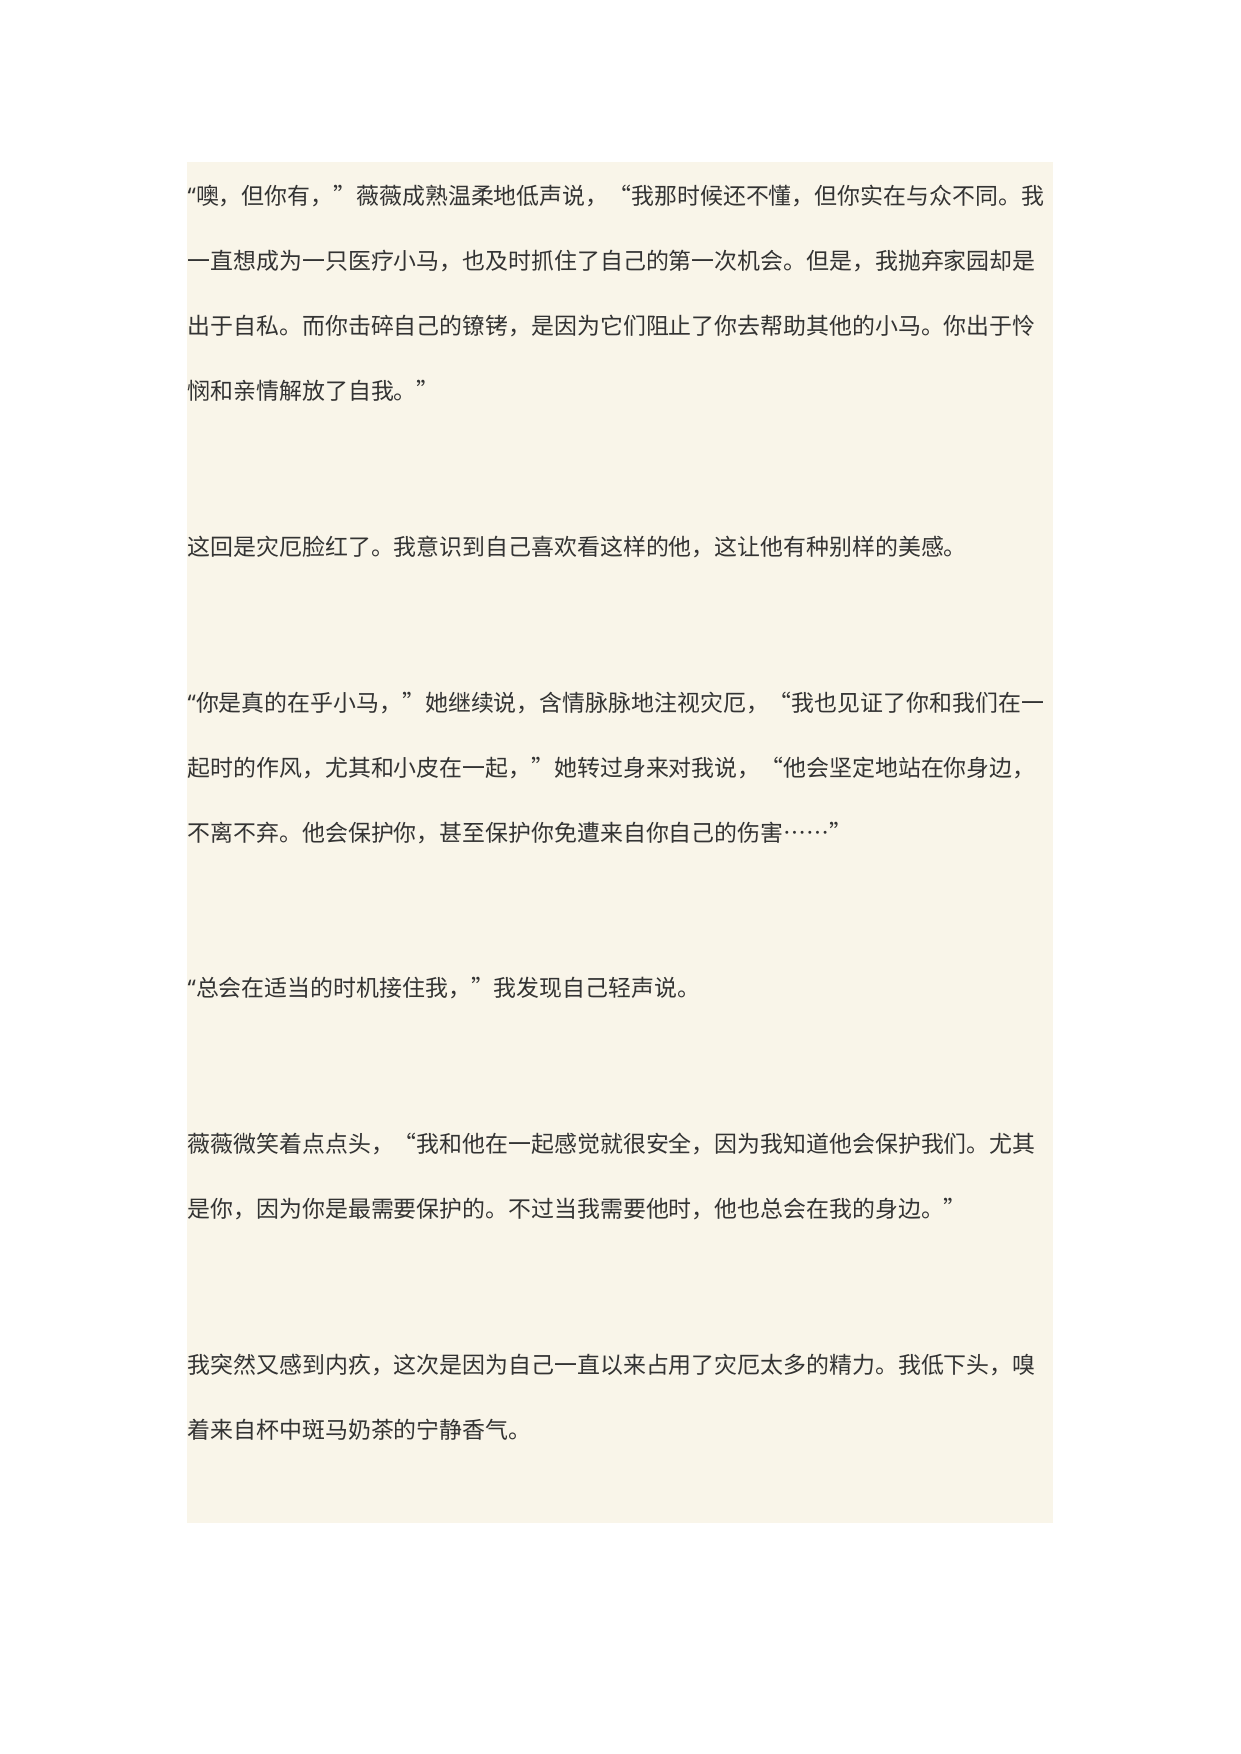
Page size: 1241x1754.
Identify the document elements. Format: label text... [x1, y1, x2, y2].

text “噢，但你有，”薇薇成熟温柔地低声说，“我那时候还不懂，但你实在与众不同。我一直想成为一只医疗小马，也及时抓住了自己的第一次机会。但是，我抛弃家园却是出于自私。而你击碎自己的镣铐，是因为它们阻止了你去帮助其他的小马。你出于怜悯和亲情解放了自我。” [187, 162, 1053, 422]
text 我突然又感到内疚，这次是因为自己一直以来占用了灾厄太多的精力。我低下头，嗅着来自杯中斑马奶茶的宁静香气。 [187, 1331, 1053, 1461]
text 薇薇微笑着点点头，“我和他在一起感觉就很安全，因为我知道他会保护我们。尤其是你，因为你是最需要保护的。不过当我需要他时，他也总会在我的身边。” [187, 1110, 1053, 1240]
text “总会在适当的时机接住我，”我发现自己轻声说。 [187, 954, 1053, 1019]
text “你是真的在乎小马，”她继续说，含情脉脉地注视灾厄，“我也见证了你和我们在一起时的作风，尤其和小皮在一起，”她转过身来对我说，“他会坚定地站在你身边，不离不弃。他会保护你，甚至保护你免遭来自你自己的伤害……” [187, 669, 1053, 864]
text 这回是灾厄脸红了。我意识到自己喜欢看这样的他，这让他有种别样的美感。 [187, 513, 1053, 578]
